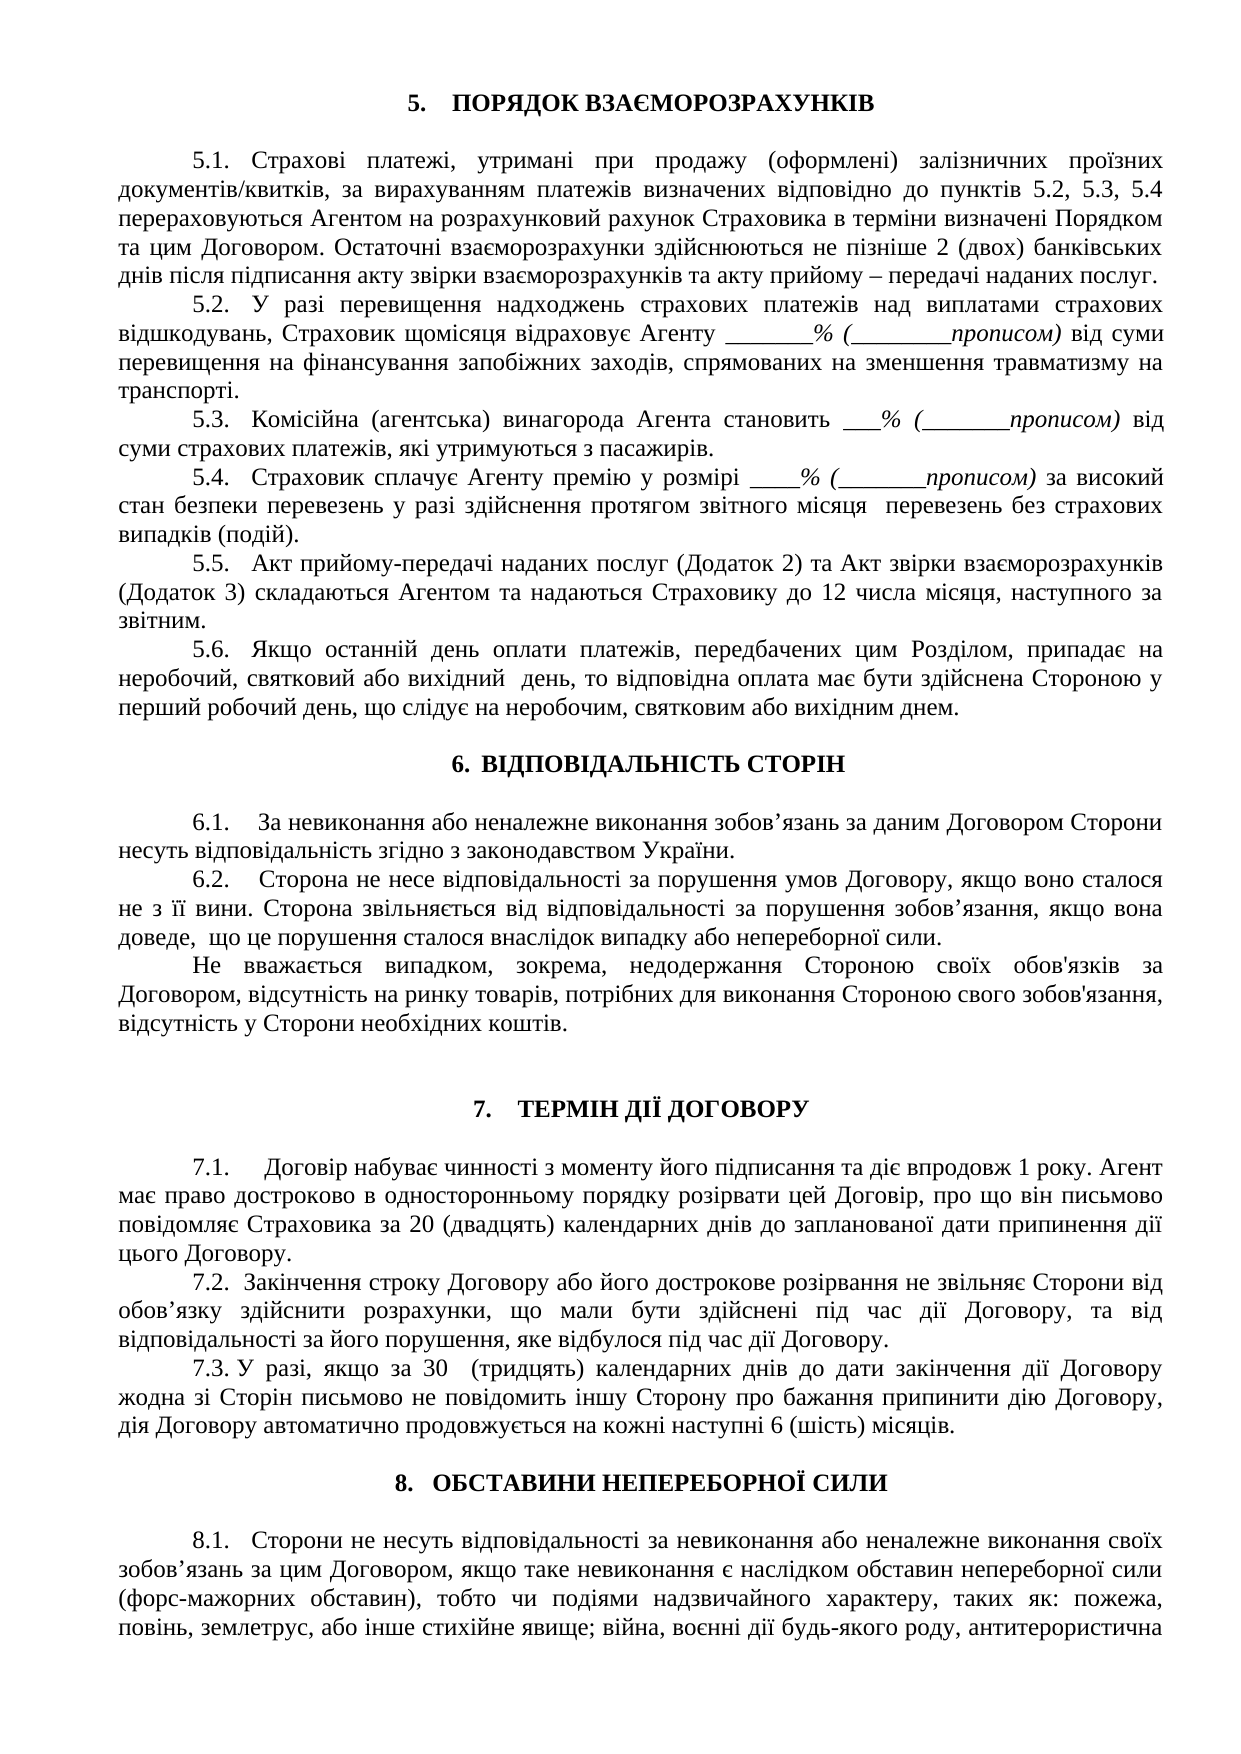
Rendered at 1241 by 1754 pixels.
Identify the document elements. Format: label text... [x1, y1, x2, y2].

list Сторона не несе відповідальності за порушення умов Договору, якщо воно сталося не з її вини. Сторона звільняється від відповідальності за порушення зобов’язання, якщо вона доведе, що це порушення сталося внаслідок випадку або непереборної сили. [118, 864, 1164, 950]
list Акт прийому-передачі наданих послуг (Додаток 2) та Акт звірки взаєморозрахунків (Додаток 3) складаються Агентом та надаються Страховику до 12 числа місяця, наступного за звітним. [118, 548, 1164, 634]
list Cтpaxoвi платежі, утримані при продажу (оформлені) залізничних проїзних документів/квитків, за вирахуванням платежів визначених відповідно до пунктів 5.2, 5.3, 5.4 перераховуються Агентом на розрахунковий рахунок Страховика в терміни визначені Порядком та цим Договором. Остаточні взаєморозрахунки здійснюються не пізніше 2 (двох) банківських днів після підписання акту звірки взаєморозрахунків та акту прийому – передачі наданих послуг. [118, 145, 1164, 289]
list Договір набуває чинності з моменту його підписання та діє впродовж 1 року. Агент має право достроково в односторонньому порядку розірвати цей Договір, про що він письмово повідомляє Страховика за 20 (двадцять) календарних днів до запланованої дати припинення дії цього Договору. [118, 1152, 1164, 1267]
list Обставини непереборної сили [118, 1468, 1164, 1497]
text Не вважається випадком, зокрема, недодержання Стороною своїх обов'язків за Договором, відсутність на ринку товарів, потрібних для виконання Стороною свого зобов'язання, відсутність у Сторони необхідних коштів. [118, 950, 1164, 1037]
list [118, 1525, 1164, 1640]
list Комісійна (агентська) винагорода Агента становить ___% (_______прописом) від суми страхових платежів, які утримуються з пасажирів. [118, 404, 1164, 462]
list Teрмін дії Договору [118, 1094, 1164, 1123]
list У разі перевищення надходжень страхових платежів над виплатами страхових відшкодувань, Страховик щомісяця відраховує Агенту _______% (________прописом) від суми перевищення на фінансування запобіжних заходів, спрямованих на зменшення травматизму на транспорті. [118, 289, 1164, 404]
list Страховик сплачує Агенту премію у розмірі ____% (_______прописом) за високий стан безпеки перевезень у разі здійснення протягом звітного місяця перевезень без страхових випадків (подій). [118, 462, 1164, 548]
list Закінчення строку Договору або його дострокове розірвання не звільняє Сторони від обов’язку здійснити розрахунки, що мали бути здійснені під час дії Договору, та від відповідальності за його порушення, яке відбулося під час дії Договору. [118, 1267, 1164, 1353]
list Відповідальність сторін [133, 749, 1164, 778]
list За невиконання або неналежне виконання зобов’язань за даним Договором Сторони несуть відповідальність згідно з законодавством України. [118, 807, 1164, 864]
list Якщо останній день оплати платежів, передбачених цим Розділом, припадає на неробочий, святковий або вихідний день, то відповідна оплата має бути здійснена Стороною у перший робочий день, що слідує на неробочим, святковим або вихідним днем. [118, 634, 1164, 720]
list У разі, якщо за 30 (тридцять) календарних днів до дати закінчення дії Договору жодна зі Сторін письмово не повідомить іншу Сторону про бажання припинити дію Договору, дія Договору автоматично продовжується на кожні наступні 6 (шість) місяців. [118, 1353, 1164, 1439]
list Порядок взаєморозрахунків [118, 88, 1164, 117]
